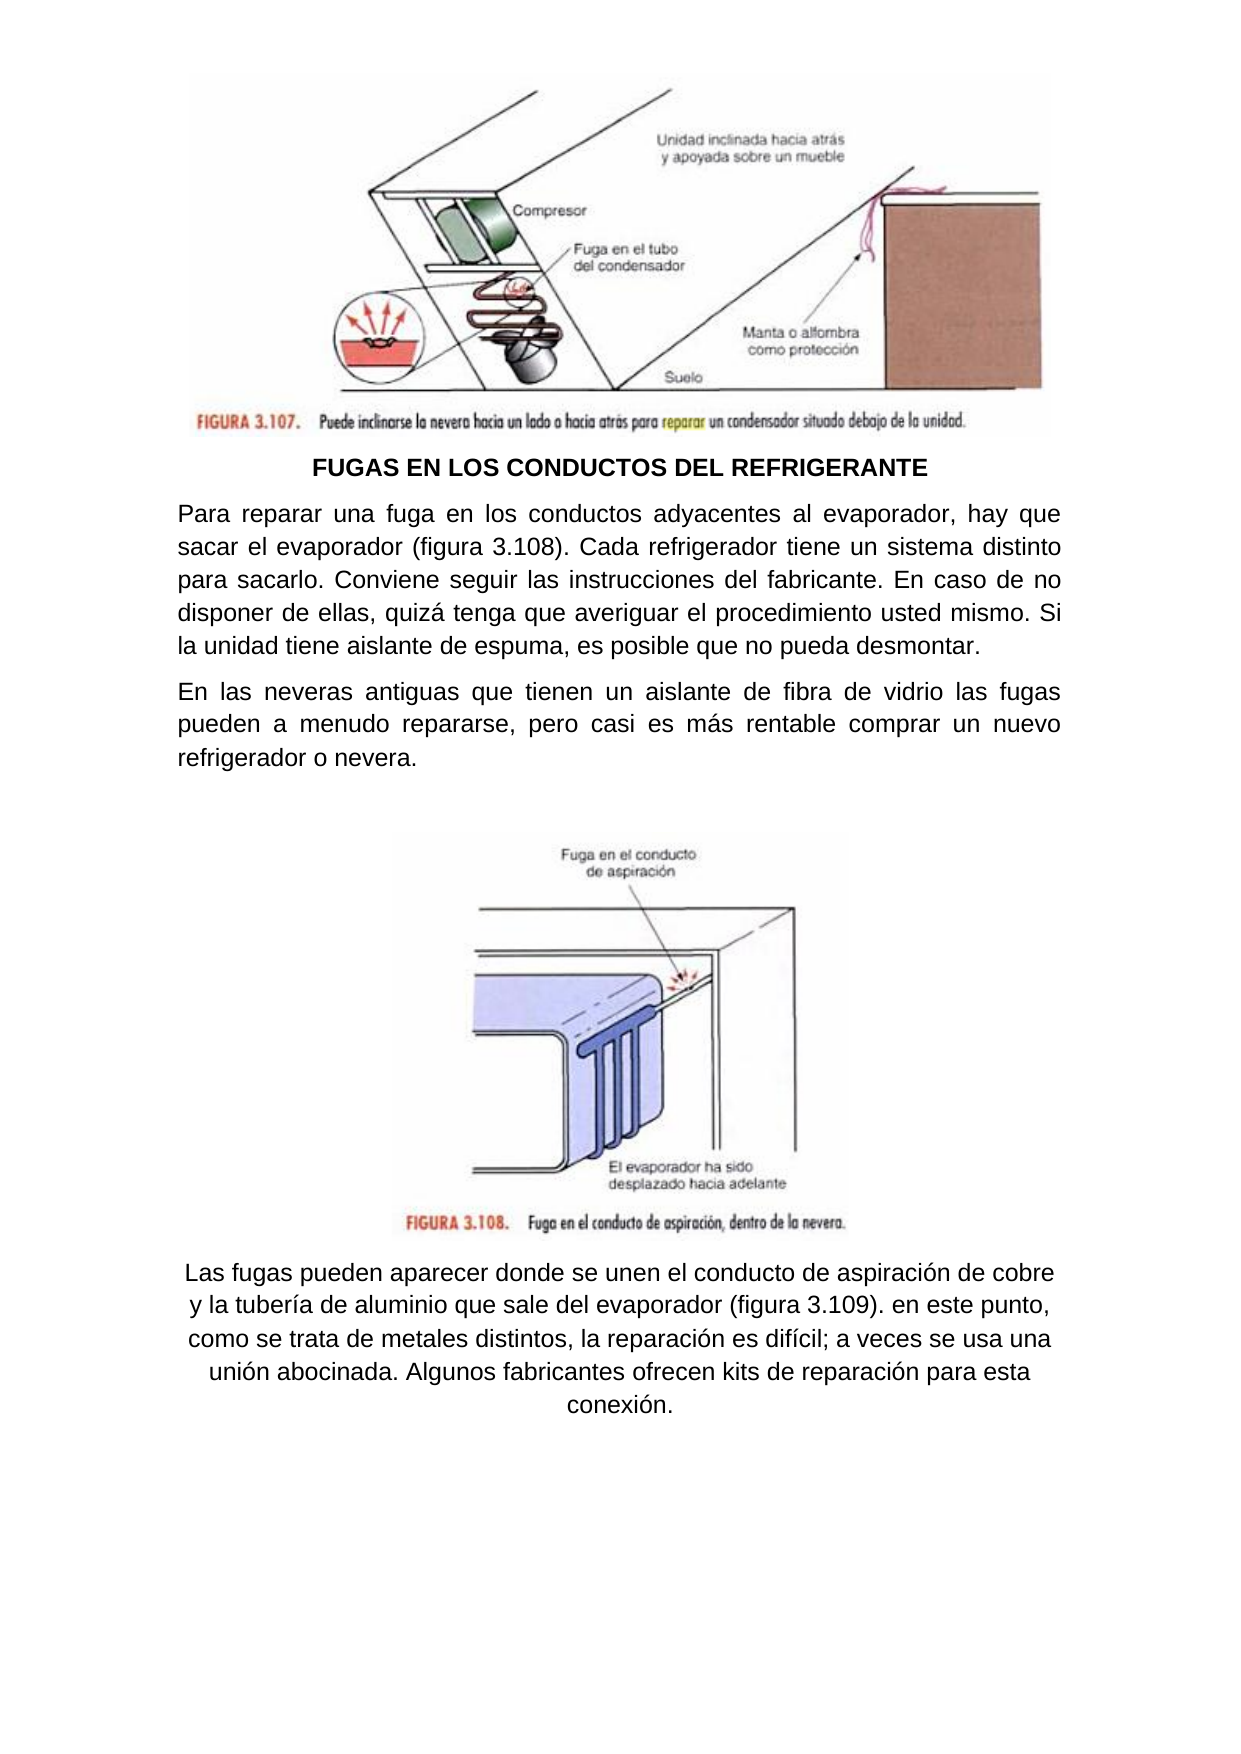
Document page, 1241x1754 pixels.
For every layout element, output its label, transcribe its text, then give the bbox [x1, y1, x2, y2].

picture [189, 73, 1051, 437]
text En las neveras antiguas que tienen un aislante de fibra de vidrio las fugas pueden a menudo repararse, pero casi es más rentable comprar un nuevo refrigerador o nevera. [177, 676, 1063, 771]
text FUGAS EN LOS CONDUCTOS DEL REFRIGERANTE [177, 453, 1063, 482]
text Para reparar una fuga en los conductos adyacentes al evaporador, hay que sacar el evaporador (figura 3.108). Cada refrigerador tiene un sistema distinto para sacarlo. Conviene seguir las instrucciones del fabricante. En caso de no disponer de ellas, quizá tenga que averiguar el procedimiento usted mismo. Si la unidad tiene aislante de espuma, es posible que no pueda desmontar. [177, 499, 1063, 660]
text Las fugas pueden aparecer donde se unen el conducto de aspiración de cobre y la tubería de aluminio que sale del evaporador (figura 3.109). en este punto, como se trata de metales distintos, la reparación es difícil; a veces se usa una unión abocinada. Algunos fabricantes ofrecen kits de reparación para esta conexión. [177, 1257, 1063, 1418]
picture [391, 832, 849, 1241]
